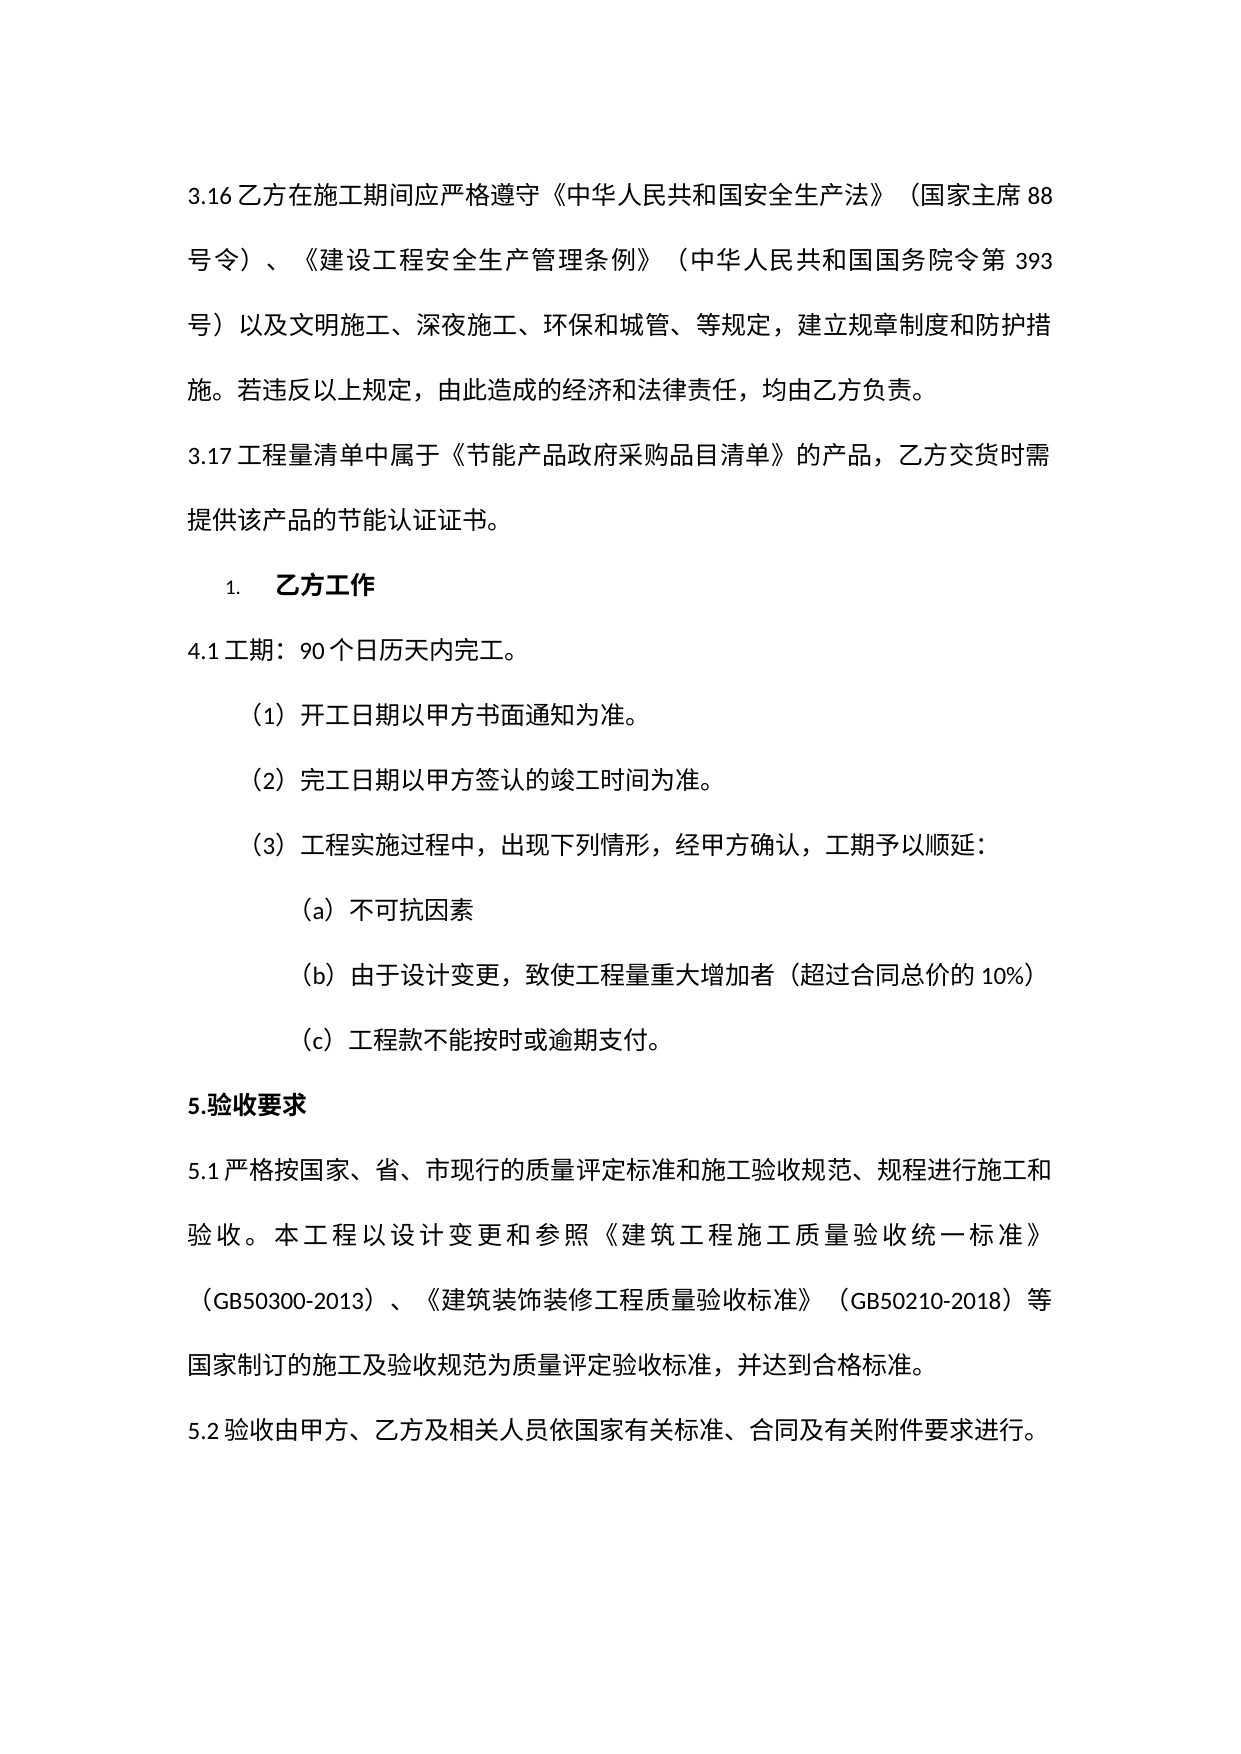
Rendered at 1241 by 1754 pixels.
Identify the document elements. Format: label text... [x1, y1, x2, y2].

text 5.1严格按国家、省、市现行的质量评定标准和施工验收规范、规程进行施工和验收。本工程以设计变更和参照《建筑工程施工质量验收统一标准》（GB50300-2013）、《建筑装饰装修工程质量验收标准》（GB50210-2018）等国家制订的施工及验收规范为质量评定验收标准，并达到合格标准。 [187, 1137, 1053, 1397]
text 5.2验收由甲方、乙方及相关人员依国家有关标准、合同及有关附件要求进行。 [187, 1397, 1053, 1462]
list 乙方工作 [225, 552, 1053, 617]
text 3.16乙方在施工期间应严格遵守《中华人民共和国安全生产法》（国家主席88号令）、《建设工程安全生产管理条例》（中华人民共和国国务院令第393号）以及文明施工、深夜施工、环保和城管、等规定，建立规章制度和防护措施。若违反以上规定，由此造成的经济和法律责任，均由乙方负责。 [187, 162, 1053, 422]
text （c）工程款不能按时或逾期支付。 [187, 1007, 1053, 1072]
text 4.1工期：90个日历天内完工。 [187, 617, 1053, 682]
text （b）由于设计变更，致使工程量重大增加者（超过合同总价的10%） [187, 942, 1053, 1007]
text （3）工程实施过程中，出现下列情形，经甲方确认，工期予以顺延： [187, 812, 1053, 877]
text （a）不可抗因素 [187, 877, 1053, 942]
text （2）完工日期以甲方签认的竣工时间为准。 [187, 747, 1053, 812]
text 3.17工程量清单中属于《节能产品政府采购品目清单》的产品，乙方交货时需提供该产品的节能认证证书。 [187, 422, 1053, 552]
text （1）开工日期以甲方书面通知为准。 [187, 682, 1053, 747]
text 5.验收要求 [187, 1072, 1053, 1137]
